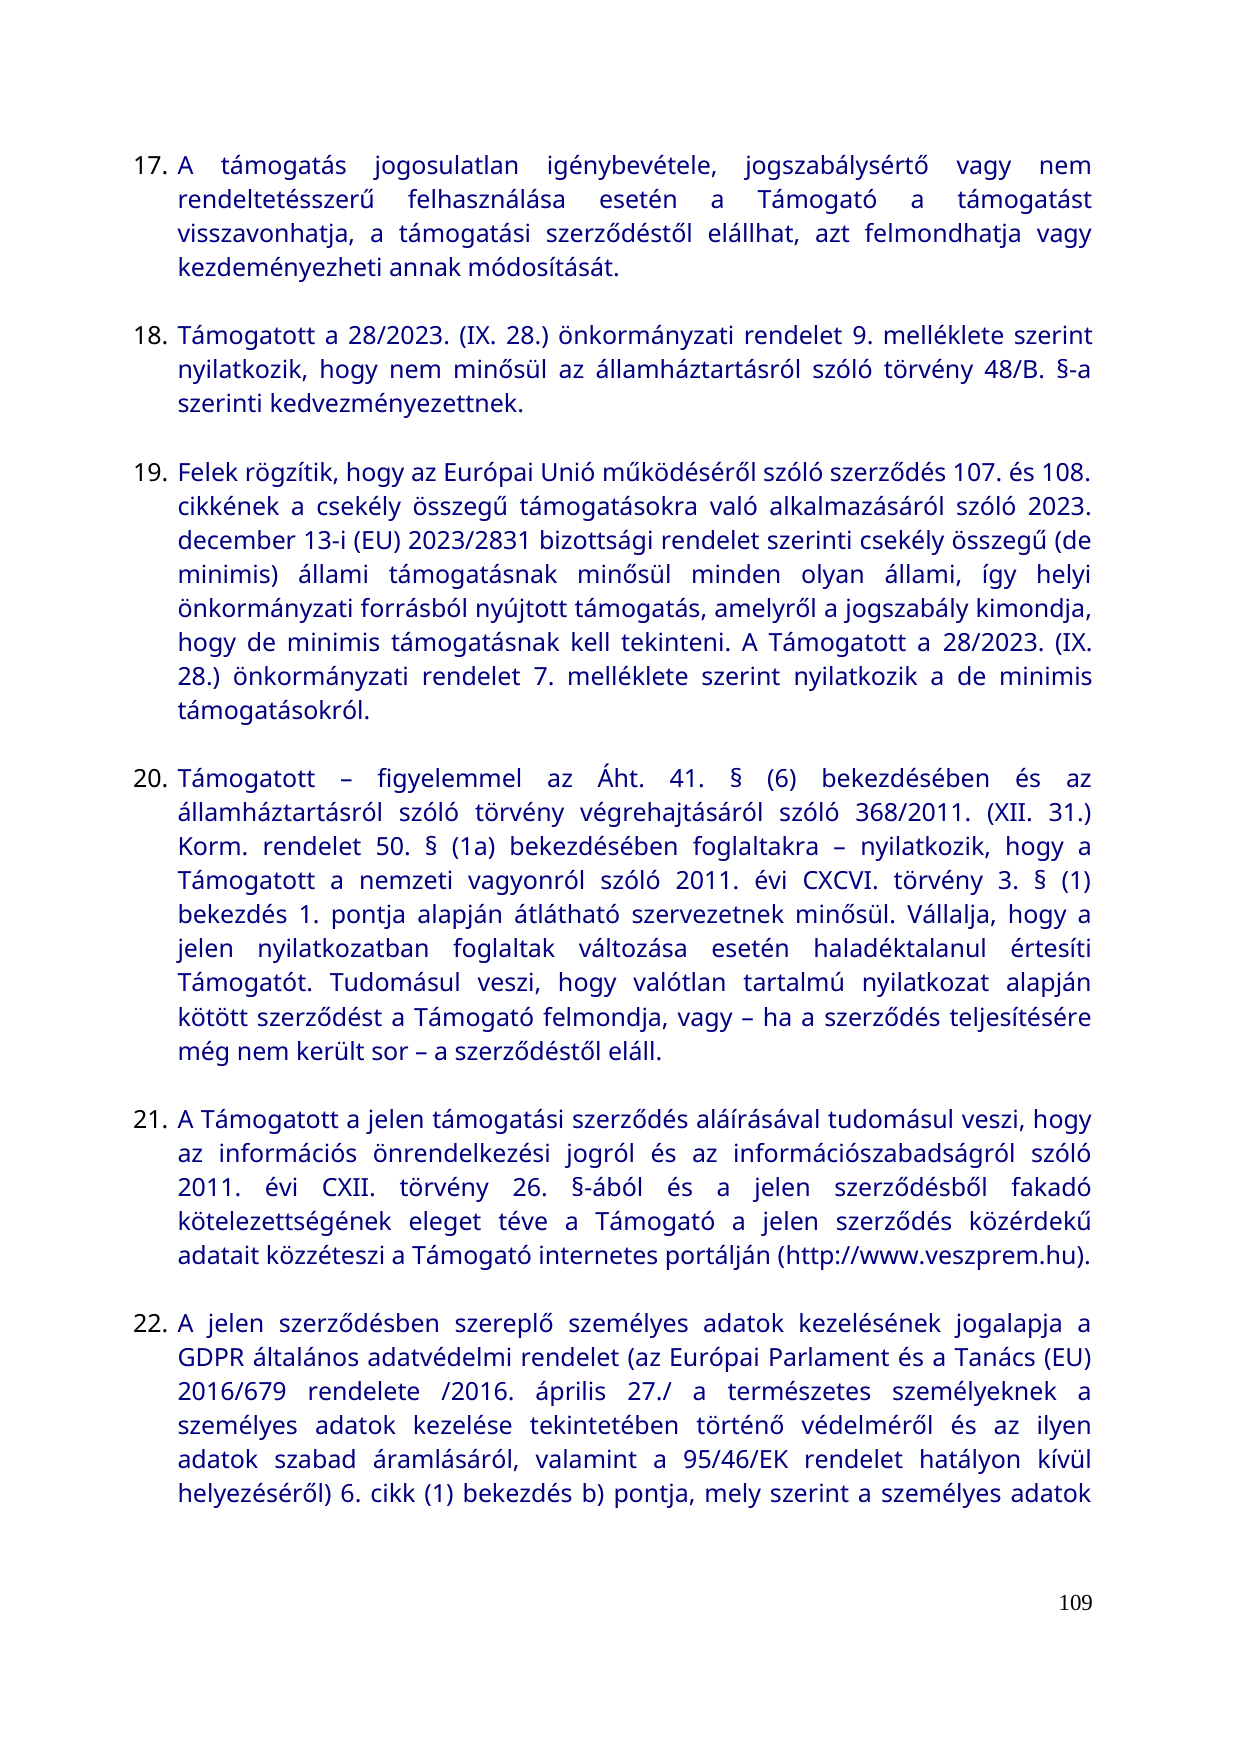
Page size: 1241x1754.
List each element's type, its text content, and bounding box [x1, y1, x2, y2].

list Felek rögzítik, hogy az Európai Unió működéséről szóló szerződés 107. és 108. cikkének a csekély összegű támogatásokra való alkalmazásáról szóló 2023. december 13-i (EU) 2023/2831 bizottsági rendelet szerinti csekély összegű (de minimis) állami támogatásnak minősül minden olyan állami, így helyi önkormányzati forrásból nyújtott támogatás, amelyről a jogszabály kimondja, hogy de minimis támogatásnak kell tekinteni. A Támogatott a 28/2023. (IX. 28.) önkormányzati rendelet 7. melléklete szerint nyilatkozik a de minimis támogatásokról. [133, 454, 1093, 727]
list A Támogatott a jelen támogatási szerződés aláírásával tudomásul veszi, hogy az információs önrendelkezési jogról és az információszabadságról szóló 2011. évi CXII. törvény 26. §-ából és a jelen szerződésből fakadó kötelezettségének eleget téve a Támogató a jelen szerződés közérdekű adatait közzéteszi a Támogató internetes portálján (http://www.veszprem.hu). [133, 1101, 1093, 1272]
list Támogatott a 28/2023. (IX. 28.) önkormányzati rendelet 9. melléklete szerint nyilatkozik, hogy nem minősül az államháztartásról szóló törvény 48/B. §-a szerinti kedvezményezettnek. [133, 318, 1093, 420]
list Támogatott – figyelemmel az Áht. 41. § (6) bekezdésében és az államháztartásról szóló törvény végrehajtásáról szóló 368/2011. (XII. 31.) Korm. rendelet 50. § (1a) bekezdésében foglaltakra – nyilatkozik, hogy a Támogatott a nemzeti vagyonról szóló 2011. évi CXCVI. törvény 3. § (1) bekezdés 1. pontja alapján átlátható szervezetnek minősül. Vállalja, hogy a jelen nyilatkozatban foglaltak változása esetén haladéktalanul értesíti Támogatót. Tudomásul veszi, hogy valótlan tartalmú nyilatkozat alapján kötött szerződést a Támogató felmondja, vagy – ha a szerződés teljesítésére még nem került sor – a szerződéstől eláll. [133, 761, 1093, 1067]
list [133, 1306, 1093, 1510]
